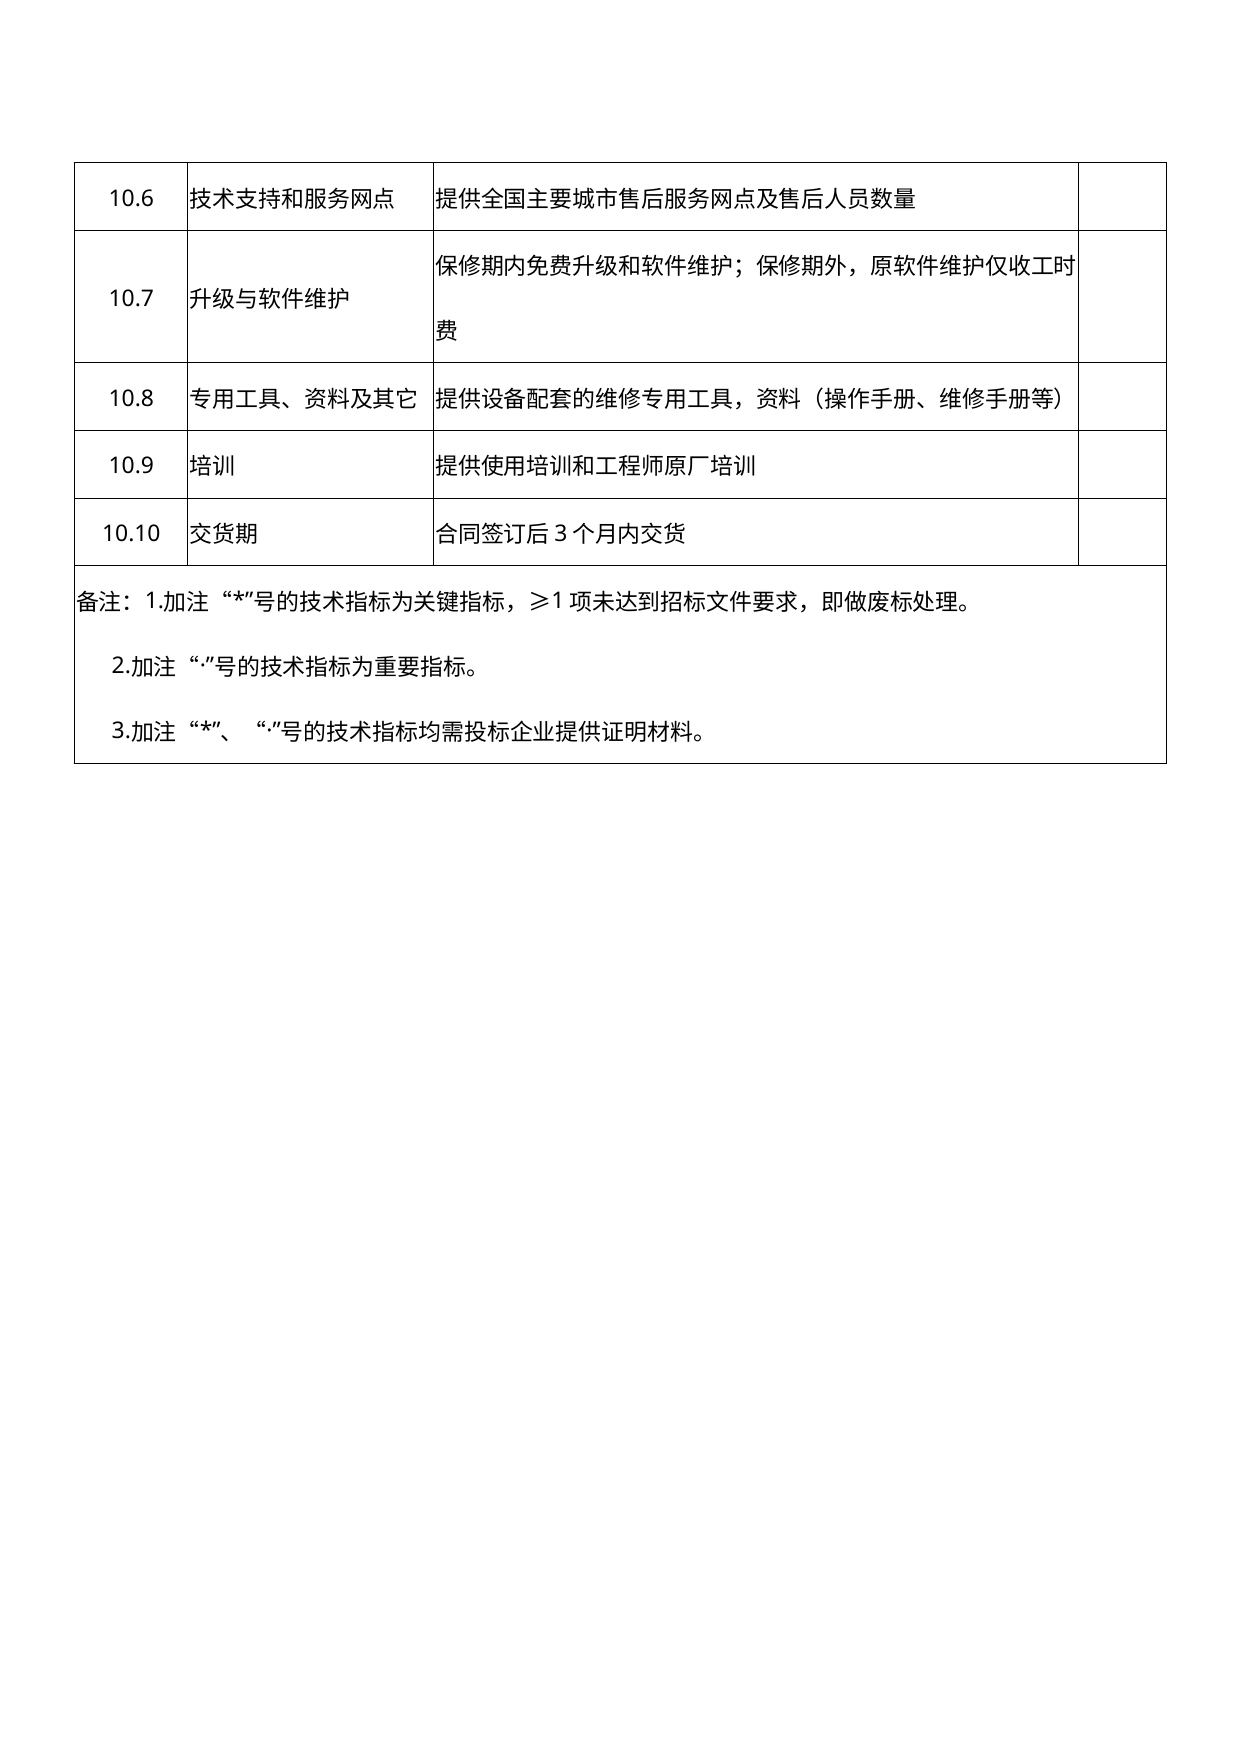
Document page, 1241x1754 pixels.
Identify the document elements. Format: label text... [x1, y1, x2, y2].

table_cell 10.6 [75, 163, 187, 229]
table_cell 专用工具、资料及其它 [188, 363, 433, 430]
table_cell [1079, 163, 1166, 229]
table_cell 交货期 [188, 499, 433, 565]
table_cell [1079, 499, 1166, 565]
table_cell 10.8 [75, 363, 187, 430]
table_cell 提供设备配套的维修专用工具，资料（操作手册、维修手册等） [434, 363, 1078, 430]
table_cell 10.9 [75, 431, 187, 497]
table_cell 合同签订后3个月内交货 [434, 499, 1078, 565]
table_cell 培训 [188, 431, 433, 497]
table_cell 10.10 [75, 499, 187, 565]
table_cell 提供使用培训和工程师原厂培训 [434, 431, 1078, 497]
table_cell 10.7 [75, 231, 187, 362]
table_cell 技术支持和服务网点 [188, 163, 433, 229]
table_cell 保修期内免费升级和软件维护；保修期外，原软件维护仅收工时费 [434, 231, 1078, 362]
table_cell [1079, 231, 1166, 362]
table_cell 升级与软件维护 [188, 231, 433, 362]
table_cell 提供全国主要城市售后服务网点及售后人员数量 [434, 163, 1078, 229]
table_cell [1079, 363, 1166, 430]
table_cell [1079, 431, 1166, 497]
table_cell 备注：1.加注“*”号的技术指标为关键指标，≥1项未达到招标文件要求，即做废标处理。 2.加注“·”号的技术指标为重要指标。 3.加注“*”、“·”号的技术指标均需投标企业提供证明材料。 [75, 566, 1166, 763]
